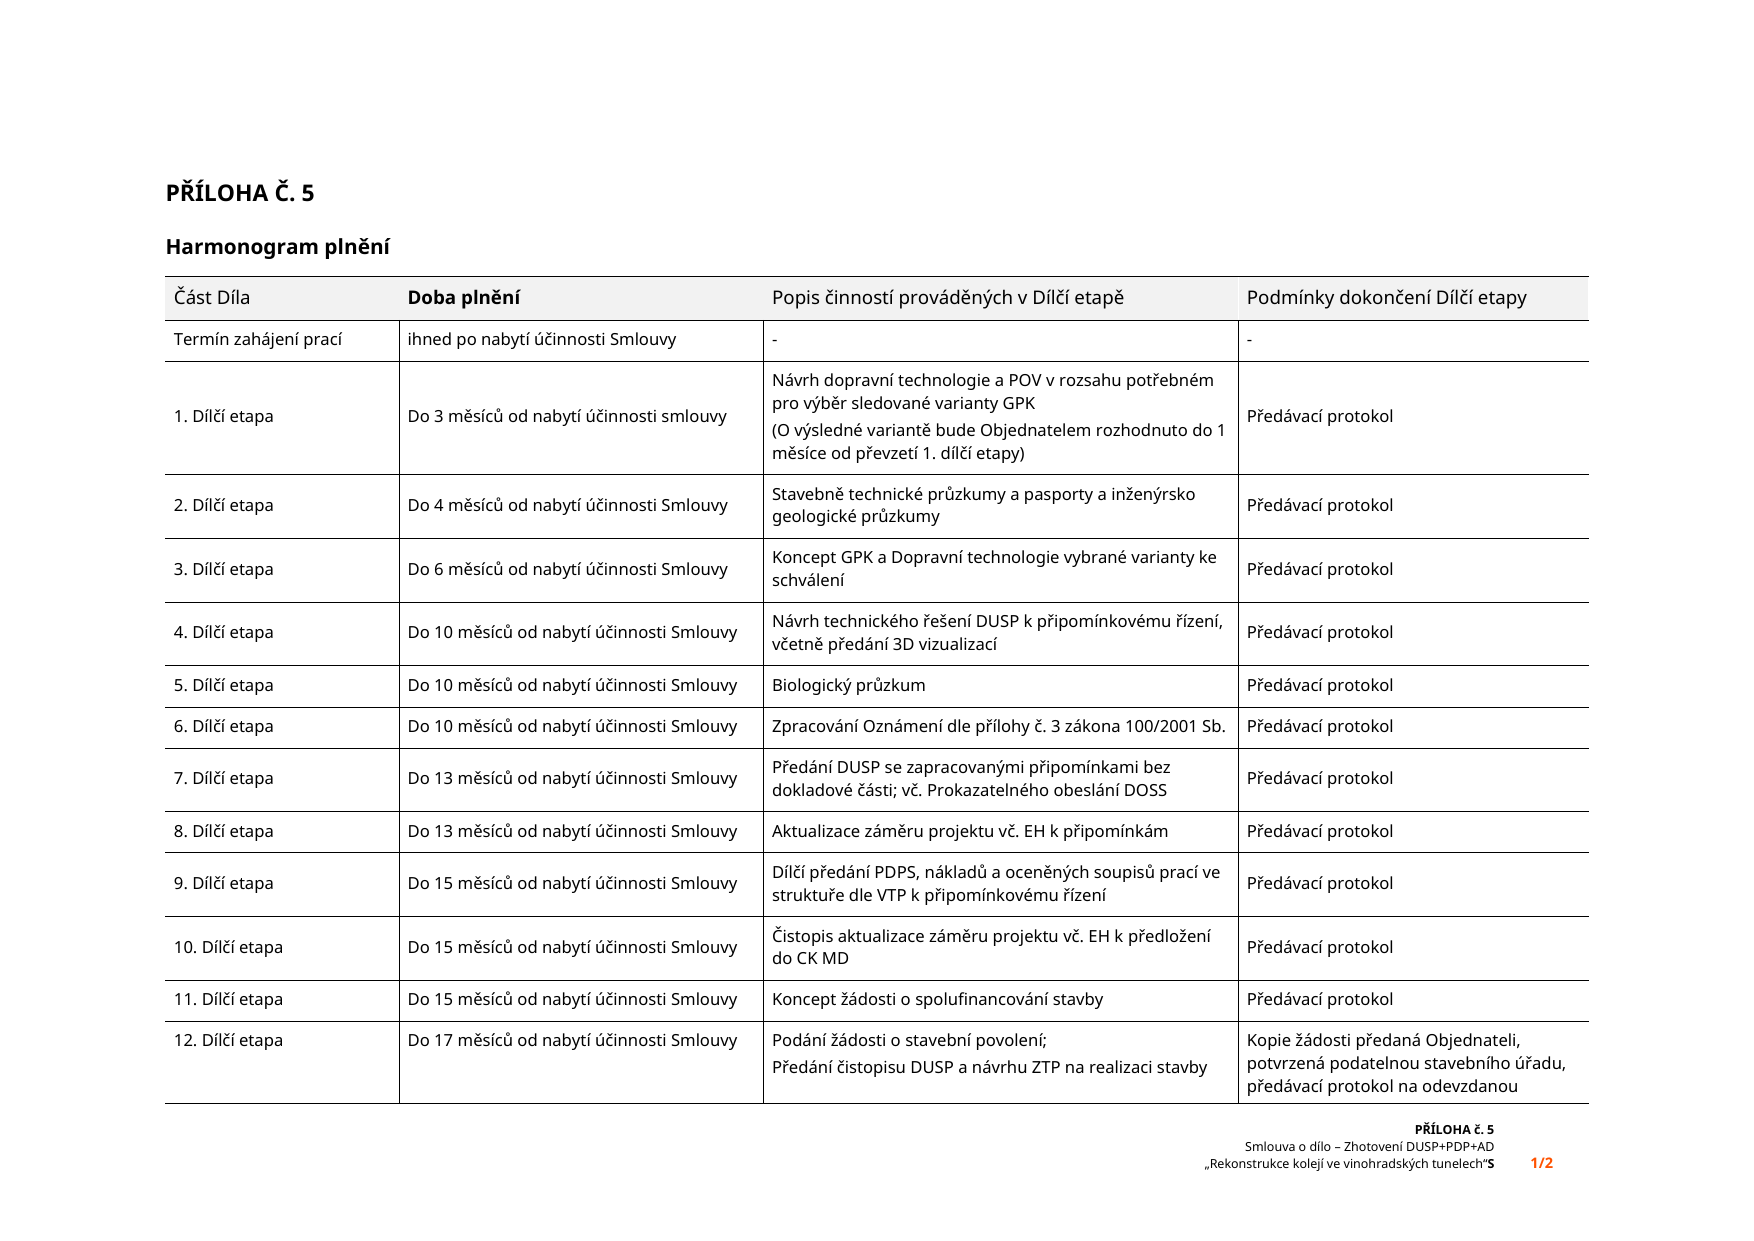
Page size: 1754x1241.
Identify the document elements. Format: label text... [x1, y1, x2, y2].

table_cell Předání DUSP se zapracovanými připomínkami bez dokladové části; vč. Prokazatelného obeslání DOSS [764, 749, 1238, 811]
table_cell ihned po nabytí účinnosti Smlouvy [400, 321, 763, 361]
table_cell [764, 1022, 1238, 1103]
table_cell Do 6 měsíců od nabytí účinnosti Smlouvy [400, 539, 763, 602]
table_cell 12. Dílčí etapa [165, 1022, 399, 1103]
table_cell Do 3 měsíců od nabytí účinnosti smlouvy [400, 362, 763, 474]
table_header Doba plnění [399, 277, 764, 320]
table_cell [1239, 1022, 1588, 1103]
table_cell Předávací protokol [1239, 603, 1588, 665]
table_cell - [1239, 321, 1588, 361]
table_cell 1. Dílčí etapa [165, 362, 399, 474]
table_cell Předávací protokol [1239, 981, 1588, 1021]
table_cell 9. Dílčí etapa [165, 853, 399, 916]
table_header Podmínky dokončení Dílčí etapy [1239, 277, 1588, 320]
text Harmonogram plnění [165, 232, 1588, 261]
table_cell Do 10 měsíců od nabytí účinnosti Smlouvy [400, 666, 763, 706]
table_cell Návrh dopravní technologie a POV v rozsahu potřebném pro výběr sledované varianty GPK (O výsledné variantě bude Objednatelem rozhodnuto do 1 měsíce od převzetí 1. dílčí etapy) [764, 362, 1238, 474]
table_cell Koncept GPK a Dopravní technologie vybrané varianty ke schválení [764, 539, 1238, 602]
table_cell - [764, 321, 1238, 361]
text Příloha č. 5 [165, 177, 1588, 208]
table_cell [400, 1022, 763, 1103]
table_cell Koncept žádosti o spolufinancování stavby [764, 981, 1238, 1021]
table_cell Do 13 měsíců od nabytí účinnosti Smlouvy [400, 812, 763, 852]
table_cell Do 10 měsíců od nabytí účinnosti Smlouvy [400, 603, 763, 665]
table_cell Do 10 měsíců od nabytí účinnosti Smlouvy [400, 708, 763, 747]
table_cell Čistopis aktualizace záměru projektu vč. EH k předložení do CK MD [764, 917, 1238, 980]
table_cell 7. Dílčí etapa [165, 749, 399, 811]
table_cell 11. Dílčí etapa [165, 981, 399, 1021]
table_header Popis činností prováděných v Dílčí etapě [764, 277, 1238, 320]
table_cell Návrh technického řešení DUSP k připomínkovému řízení, včetně předání 3D vizualizací [764, 603, 1238, 665]
table_cell Předávací protokol [1239, 539, 1588, 602]
table_cell 10. Dílčí etapa [165, 917, 399, 980]
table_cell 5. Dílčí etapa [165, 666, 399, 706]
table_cell Zpracování Oznámení dle přílohy č. 3 zákona 100/2001 Sb. [764, 708, 1238, 747]
table_cell Předávací protokol [1239, 708, 1588, 747]
table_cell 8. Dílčí etapa [165, 812, 399, 852]
table_cell Předávací protokol [1239, 749, 1588, 811]
table_cell Předávací protokol [1239, 475, 1588, 538]
table_cell Aktualizace záměru projektu vč. EH k připomínkám [764, 812, 1238, 852]
table_cell Předávací protokol [1239, 917, 1588, 980]
table_cell 3. Dílčí etapa [165, 539, 399, 602]
table_cell 6. Dílčí etapa [165, 708, 399, 747]
table_cell Do 4 měsíců od nabytí účinnosti Smlouvy [400, 475, 763, 538]
table_cell Dílčí předání PDPS, nákladů a oceněných soupisů prací ve struktuře dle VTP k připomínkovému řízení [764, 853, 1238, 916]
table_cell 4. Dílčí etapa [165, 603, 399, 665]
table_cell Do 15 měsíců od nabytí účinnosti Smlouvy [400, 981, 763, 1021]
table_cell Do 15 měsíců od nabytí účinnosti Smlouvy [400, 853, 763, 916]
table_cell 2. Dílčí etapa [165, 475, 399, 538]
table_header Část Díla [165, 277, 399, 320]
table_cell Předávací protokol [1239, 853, 1588, 916]
table_cell Do 15 měsíců od nabytí účinnosti Smlouvy [400, 917, 763, 980]
table_cell Stavebně technické průzkumy a pasporty a inženýrsko geologické průzkumy [764, 475, 1238, 538]
table_cell Předávací protokol [1239, 812, 1588, 852]
table_cell Předávací protokol [1239, 666, 1588, 706]
table_cell Termín zahájení prací [165, 321, 399, 361]
table_cell Předávací protokol [1239, 362, 1588, 474]
table_cell Do 13 měsíců od nabytí účinnosti Smlouvy [400, 749, 763, 811]
table_cell Biologický průzkum [764, 666, 1238, 706]
